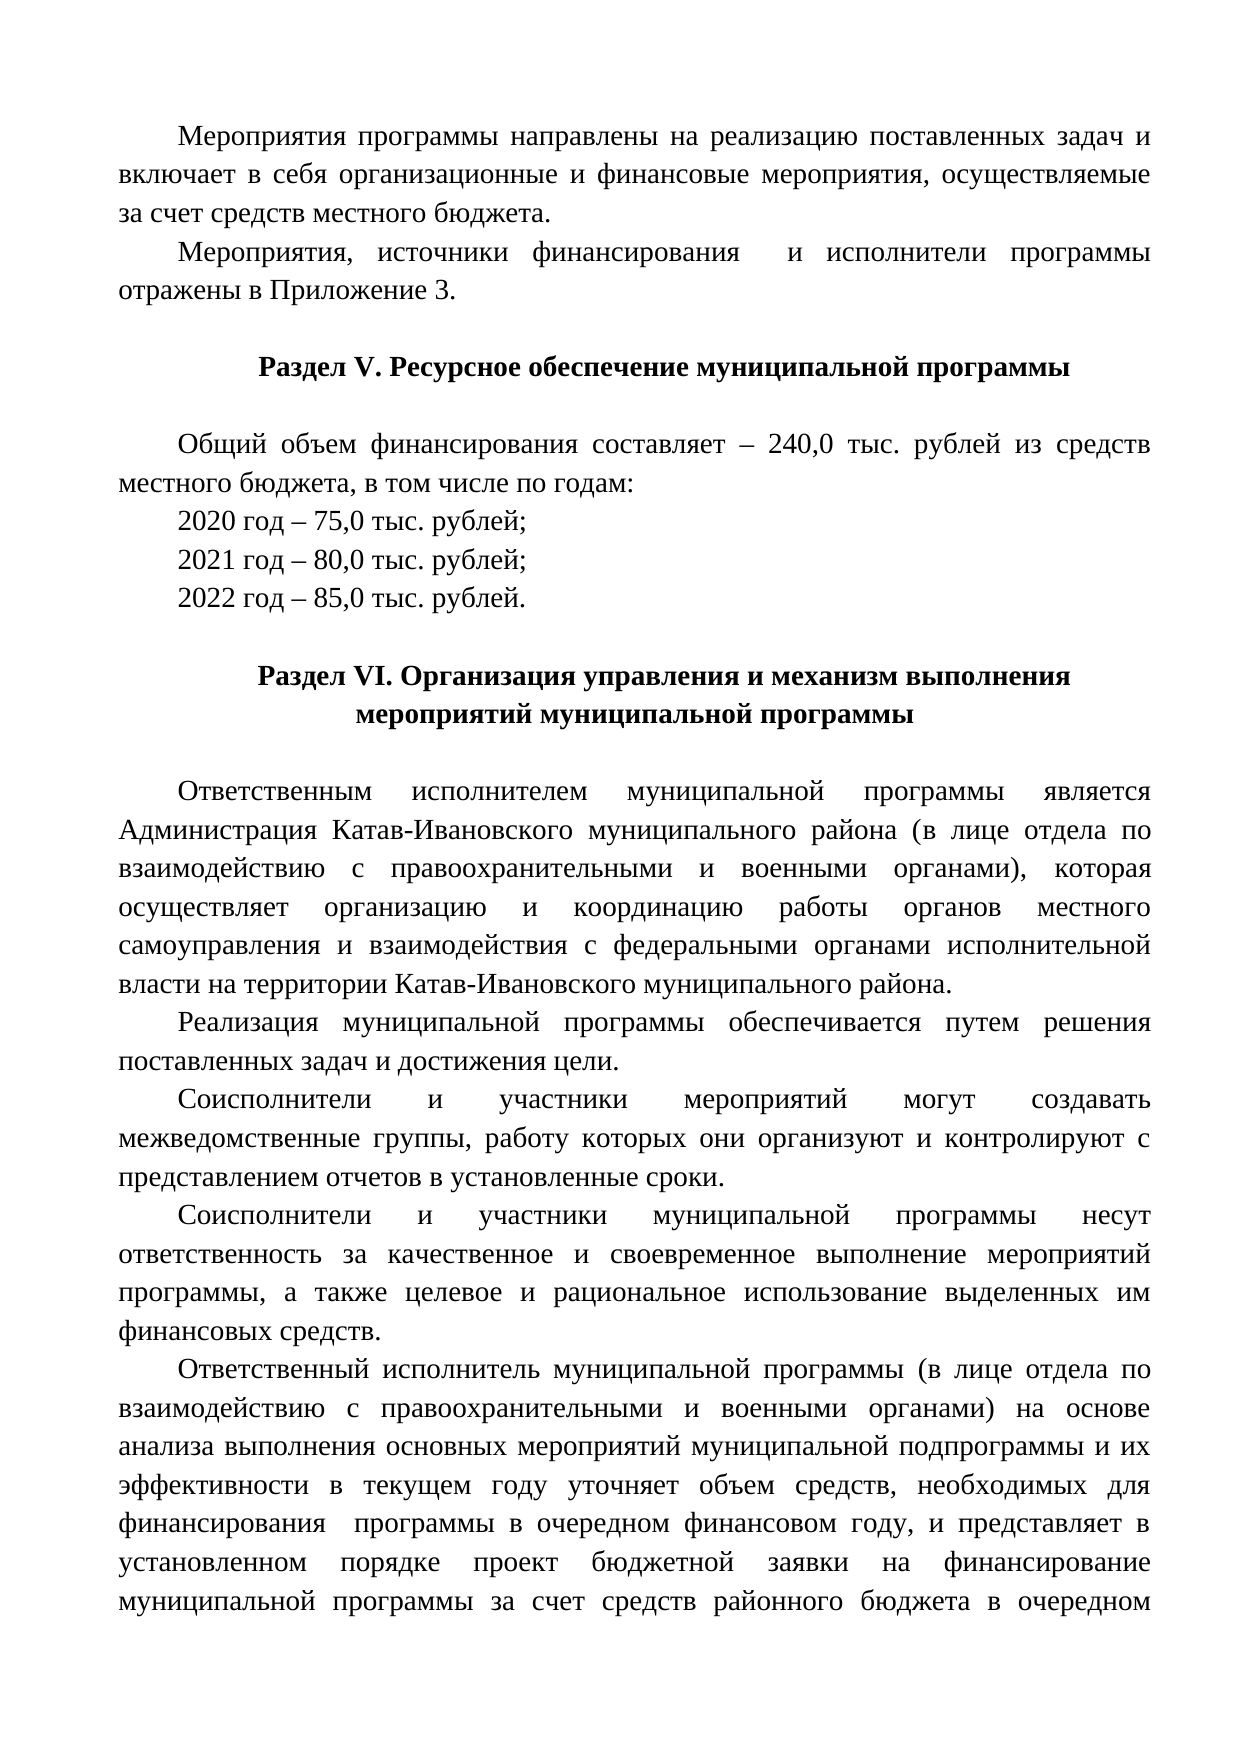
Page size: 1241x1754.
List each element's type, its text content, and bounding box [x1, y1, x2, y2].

text 2021 год – 80,0 тыс. рублей; [118, 542, 1152, 576]
text Общий объем финансирования составляет – 240,0 тыс. рублей из средств местного бюджета, в том числе по годам: [118, 426, 1152, 498]
text Мероприятия, источники финансирования и исполнители программы отражены в Приложение 3. [118, 234, 1152, 306]
text Мероприятия программы направлены на реализацию поставленных задач и включает в себя организационные и финансовые мероприятия, осуществляемые за счет средств местного бюджета. [118, 118, 1152, 229]
text 2020 год – 75,0 тыс. рублей; [118, 503, 1152, 537]
text Раздел VI. Организация управления и механизм выполнения мероприятий муниципальной программы [118, 658, 1152, 730]
text Соисполнители и участники муниципальной программы несут ответственность за качественное и своевременное выполнение мероприятий программы, а также целевое и рациональное использование выделенных им финансовых средств. [118, 1197, 1152, 1346]
text Реализация муниципальной программы обеспечивается путем решения поставленных задач и достижения цели. [118, 1004, 1152, 1077]
text Раздел V. Ресурсное обеспечение муниципальной программы [118, 349, 1152, 383]
text 2022 год – 85,0 тыс. рублей. [118, 581, 1152, 614]
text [118, 1351, 1152, 1616]
text Ответственным исполнителем муниципальной программы является Администрация Катав-Ивановского муниципального района (в лице отдела по взаимодействию с правоохранительными и военными органами), которая осуществляет организацию и координацию работы органов местного самоуправления и взаимодействия с федеральными органами исполнительной власти на территории Катав-Ивановского муниципального района. [118, 773, 1152, 999]
text Соисполнители и участники мероприятий могут создавать межведомственные группы, работу которых они организуют и контролируют с представлением отчетов в установленные сроки. [118, 1082, 1152, 1192]
